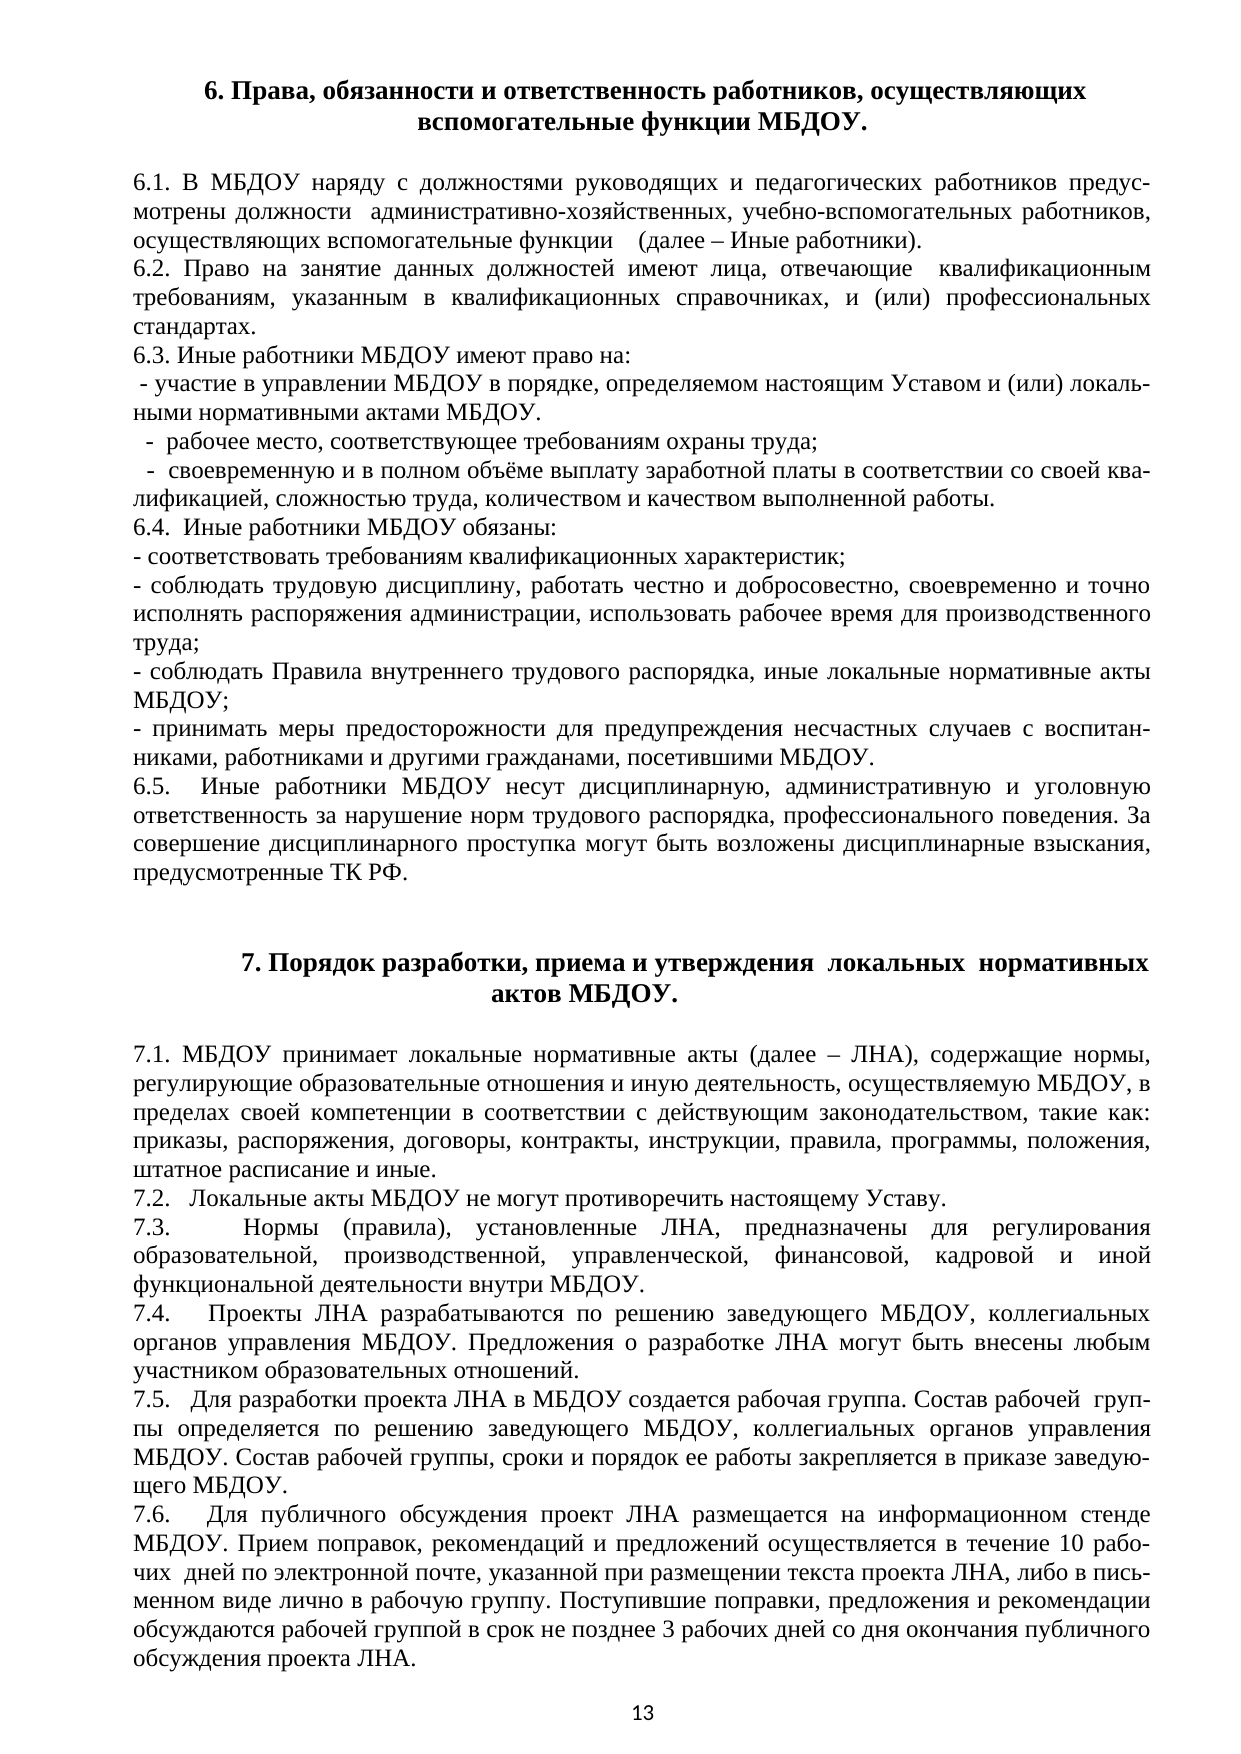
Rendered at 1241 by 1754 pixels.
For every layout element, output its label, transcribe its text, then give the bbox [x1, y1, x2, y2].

text - рабочее место, соответствующее требованиям охраны труда; [133, 426, 1152, 455]
text - принимать меры предосторожности для предупреждения несчастных случаев с воспитан-никами, работниками и другими гражданами, посетившими МБДОУ. [133, 713, 1152, 771]
text 7.1. МБДОУ принимает локальные нормативные акты (далее – ЛНА), содержащие нормы, регулирующие образовательные отношения и иную деятельность, осуществляемую МБДОУ, в пределах своей компетенции в соответствии с действующим законодательством, такие как: приказы, распоряжения, договоры, контракты, инструкции, правила, программы, положения, штатное расписание и иные. [133, 1039, 1152, 1183]
text 7.4. Проекты ЛНА разрабатываются по решению заведующего МБДОУ, коллегиальных органов управления МБДОУ. Предложения о разработке ЛНА могут быть внесены любым участником образовательных отношений. [133, 1298, 1152, 1384]
text 6.3. Иные работники МБДОУ имеют право на: [133, 340, 1152, 368]
text - соблюдать Правила внутреннего трудового распорядка, иные локальные нормативные акты МБДОУ; [133, 656, 1152, 713]
text 7.3. Нормы (правила), установленные ЛНА, предназначены для регулирования образовательной, производственной, управленческой, финансовой, кадровой и иной функциональной деятельности внутри МБДОУ. [133, 1212, 1152, 1298]
text 6.5. Иные работники МБДОУ несут дисциплинарную, административную и уголовную ответственность за нарушение норм трудового распорядка, профессионального поведения. За совершение дисциплинарного проступка могут быть возложены дисциплинарные взыскания, предусмотренные ТК РФ. [133, 771, 1152, 886]
text 7.6. Для публичного обсуждения проект ЛНА размещается на информационном стенде МБДОУ. Прием поправок, рекомендаций и предложений осуществляется в течение 10 рабо-чих дней по электронной почте, указанной при размещении текста проекта ЛНА, либо в пись-менном виде лично в рабочую группу. Поступившие поправки, предложения и рекомендации обсуждаются рабочей группой в срок не позднее 3 рабочих дней со дня окончания публичного обсуждения проекта ЛНА. [133, 1499, 1152, 1672]
text 7. Порядок разработки, приема и утверждения локальных нормативных [133, 946, 1152, 977]
text 6.2. Право на занятие данных должностей имеют лица, отвечающие квалификационным требованиям, указанным в квалификационных справочниках, и (или) профессиональных стандартах. [133, 253, 1152, 340]
text - соблюдать трудовую дисциплину, работать честно и добросовестно, своевременно и точно исполнять распоряжения администрации, использовать рабочее время для производственного труда; [133, 570, 1152, 656]
text - соответствовать требованиям квалификационных характеристик; [133, 541, 1152, 570]
text 6. Права, обязанности и ответственность работников, осуществляющих вспомогательные функции МБДОУ. [133, 74, 1152, 136]
text 7.2. Локальные акты МБДОУ не могут противоречить настоящему Уставу. [133, 1183, 1152, 1212]
text 6.1. В МБДОУ наряду с должностями руководящих и педагогических работников предус-мотрены должности административно-хозяйственных, учебно-вспомогательных работников, осуществляющих вспомогательные функции (далее – Иные работники). [133, 167, 1152, 253]
text - участие в управлении МБДОУ в порядке, определяемом настоящим Уставом и (или) локаль-ными нормативными актами МБДОУ. [133, 368, 1152, 426]
text 6.4. Иные работники МБДОУ обязаны: [133, 512, 1152, 541]
text 7.5. Для разработки проекта ЛНА в МБДОУ создается рабочая группа. Состав рабочей груп-пы определяется по решению заведующего МБДОУ, коллегиальных органов управления МБДОУ. Состав рабочей группы, сроки и порядок ее работы закрепляется в приказе заведую-щего МБДОУ. [133, 1384, 1152, 1499]
text - своевременную и в полном объёме выплату заработной платы в соответствии со своей ква-лификацией, сложностью труда, количеством и качеством выполненной работы. [133, 455, 1152, 512]
text актов МБДОУ. [133, 977, 1152, 1008]
